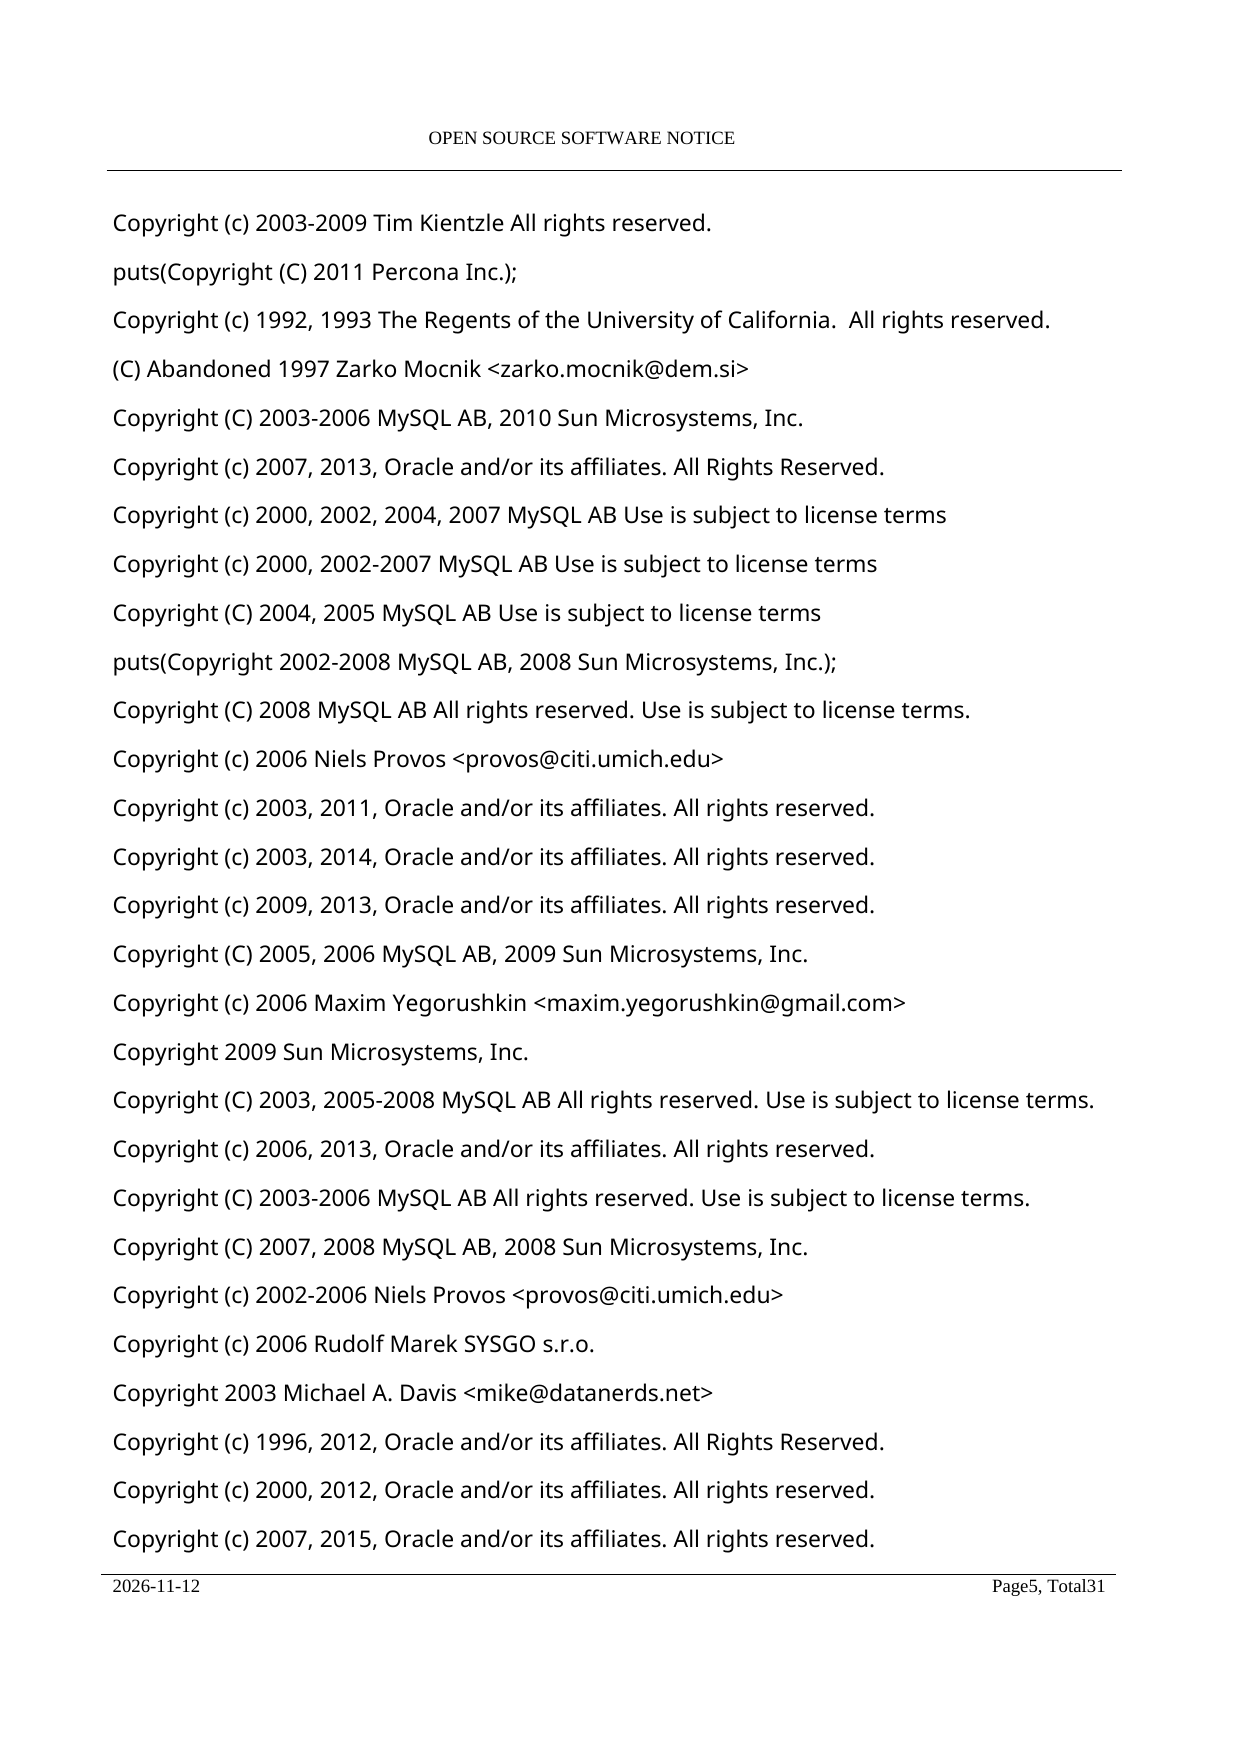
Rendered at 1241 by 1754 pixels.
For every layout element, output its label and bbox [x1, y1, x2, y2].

text [112, 206, 1128, 1555]
